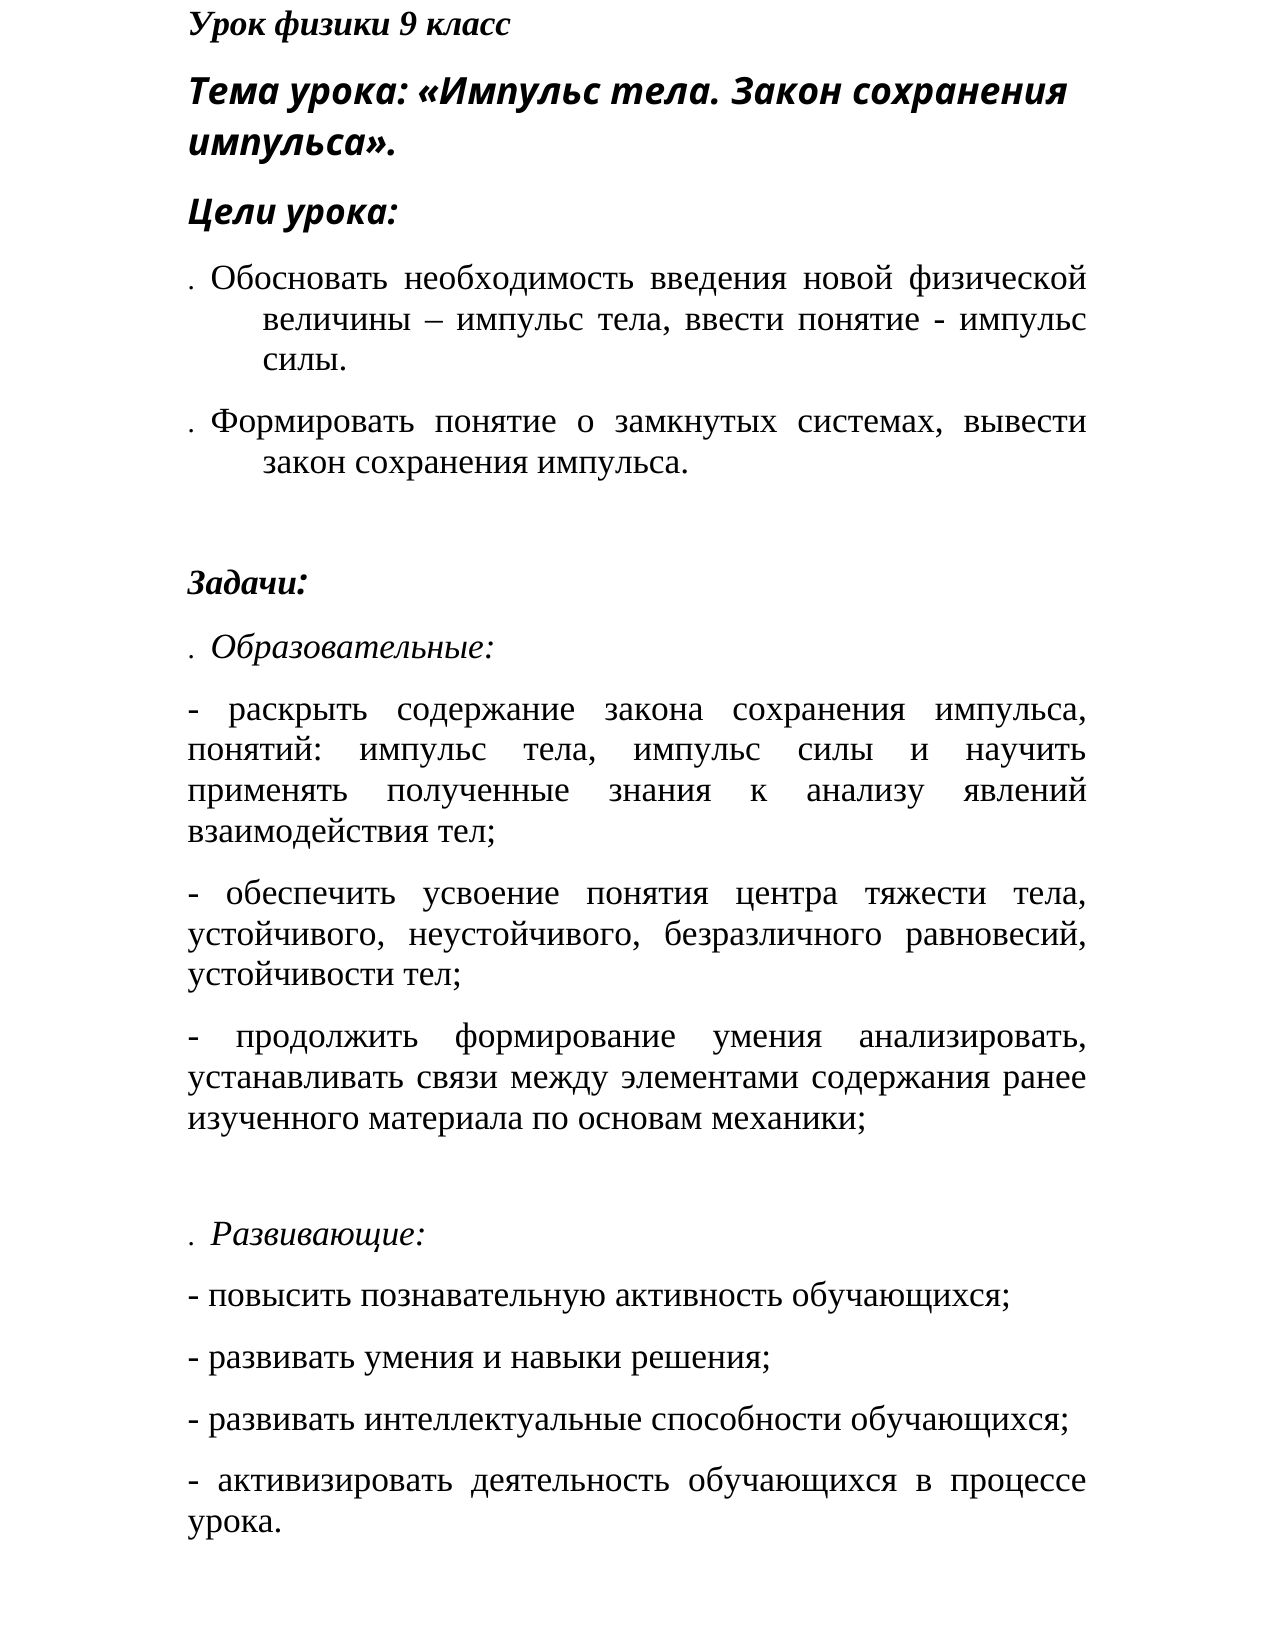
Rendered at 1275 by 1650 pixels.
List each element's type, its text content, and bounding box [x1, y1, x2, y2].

text - продолжить формирование умения анализировать, устанавливать связи между элементами содержания ранее изученного материала по основам механики; [187, 1014, 1087, 1137]
text - повысить познавательную активность обучающихся; [187, 1274, 1087, 1314]
text Тема урока: «Импульс тела. Закон сохранения импульса». [187, 64, 1087, 166]
text Урок физики 9 класс [187, 2, 1087, 43]
text - раскрыть содержание закона сохранения импульса, понятий: импульс тела, импульс силы и научить применять полученные знания к анализу явлений взаимодействия тел; [187, 687, 1087, 850]
list Образовательные: [187, 625, 1087, 666]
text - развивать умения и навыки решения; [187, 1335, 1087, 1376]
list Развивающие: [187, 1212, 1087, 1253]
text - активизировать деятельность обучающихся в процессе урока. [187, 1459, 1087, 1540]
text - развивать интеллектуальные способности обучающихся; [187, 1397, 1087, 1438]
text - обеспечить усвоение понятия центра тяжести тела, устойчивого, неустойчивого, безразличного равновесий, устойчивости тел; [187, 871, 1087, 993]
text Цели урока: [187, 187, 1087, 235]
text Задачи: [187, 556, 1087, 604]
list Формировать понятие о замкнутых системах, вывести закон сохранения импульса. [187, 399, 1087, 481]
list Обосновать необходимость введения новой физической величины – импульс тела, ввести понятие - импульс силы. [187, 256, 1087, 378]
